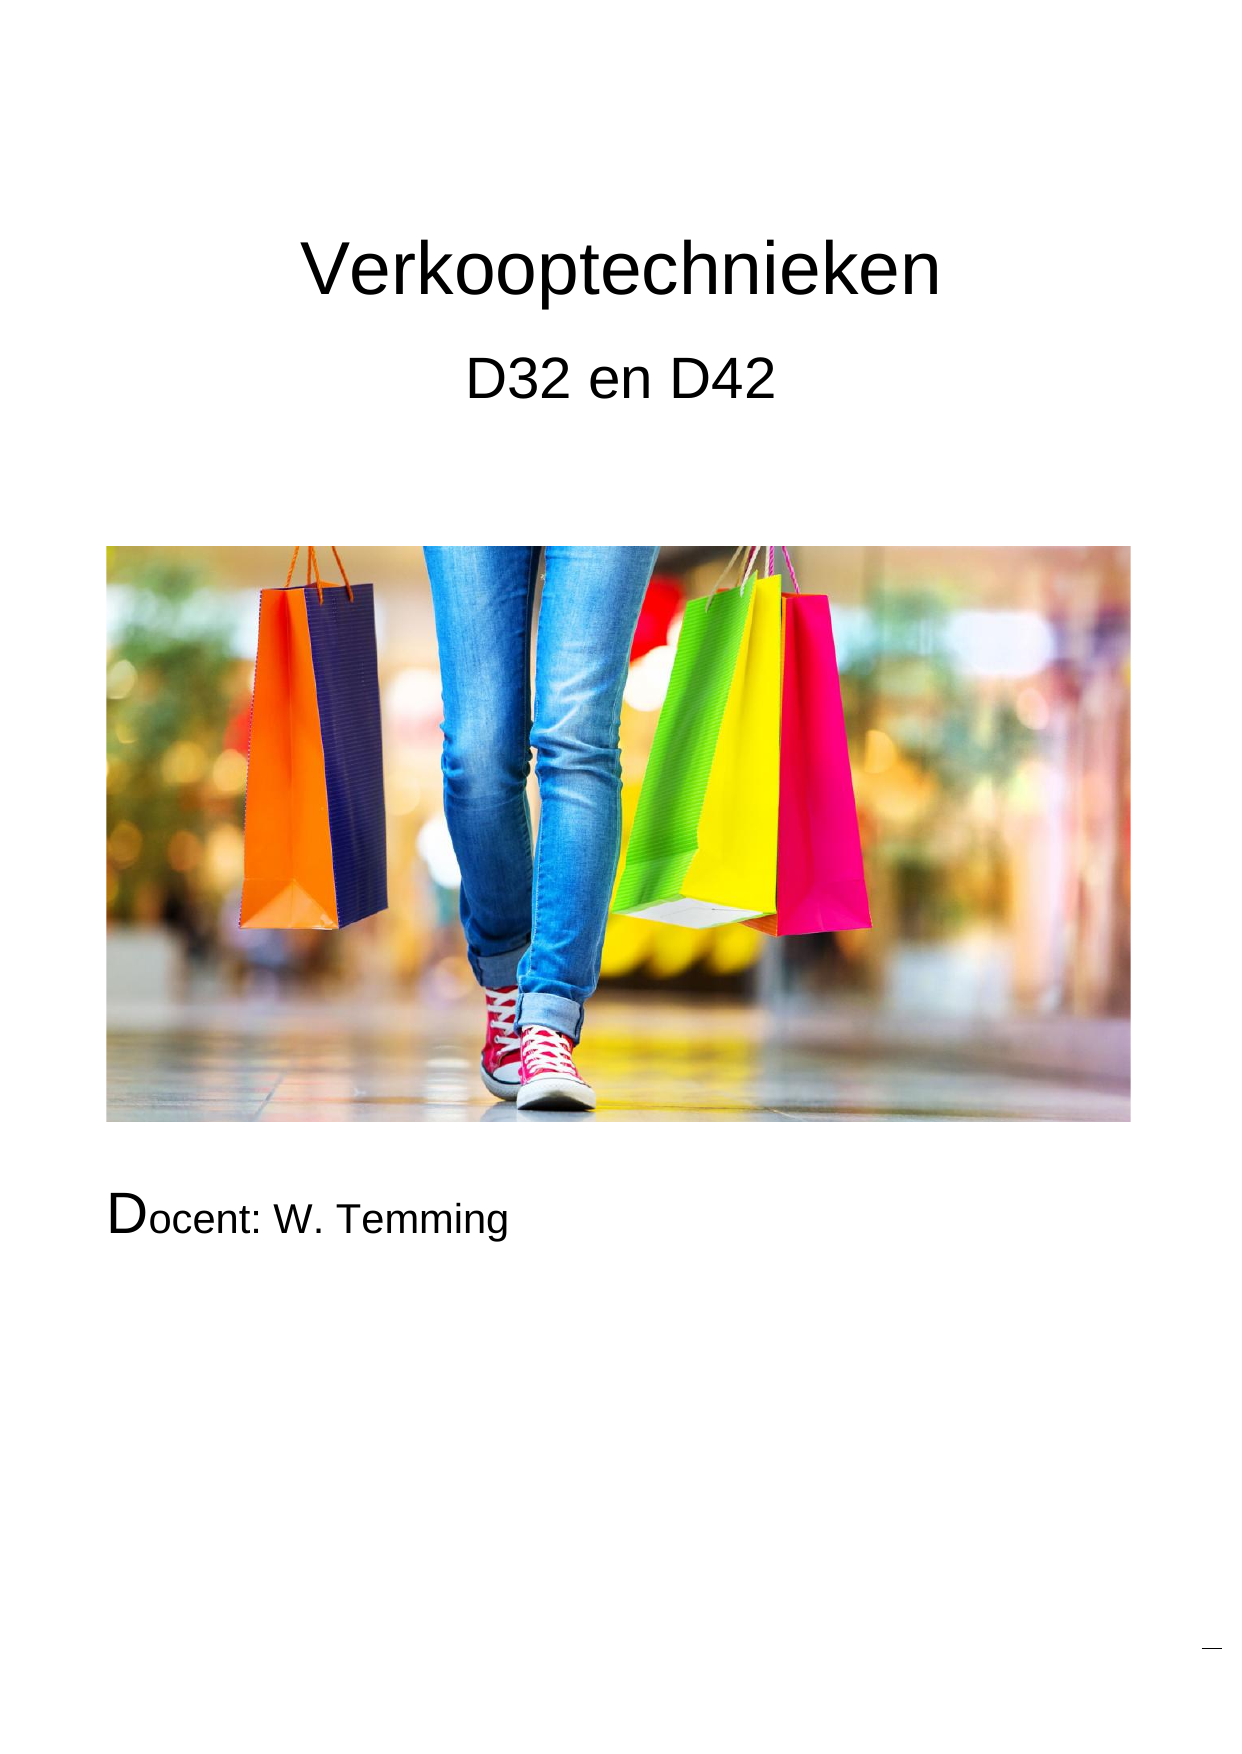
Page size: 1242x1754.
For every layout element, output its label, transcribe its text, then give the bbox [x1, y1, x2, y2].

picture [106, 546, 1130, 1122]
text Docent: W. Temming [106, 736, 1135, 1246]
text Verkooptechnieken [106, 224, 1135, 310]
text D32 en D42 [106, 344, 1135, 411]
